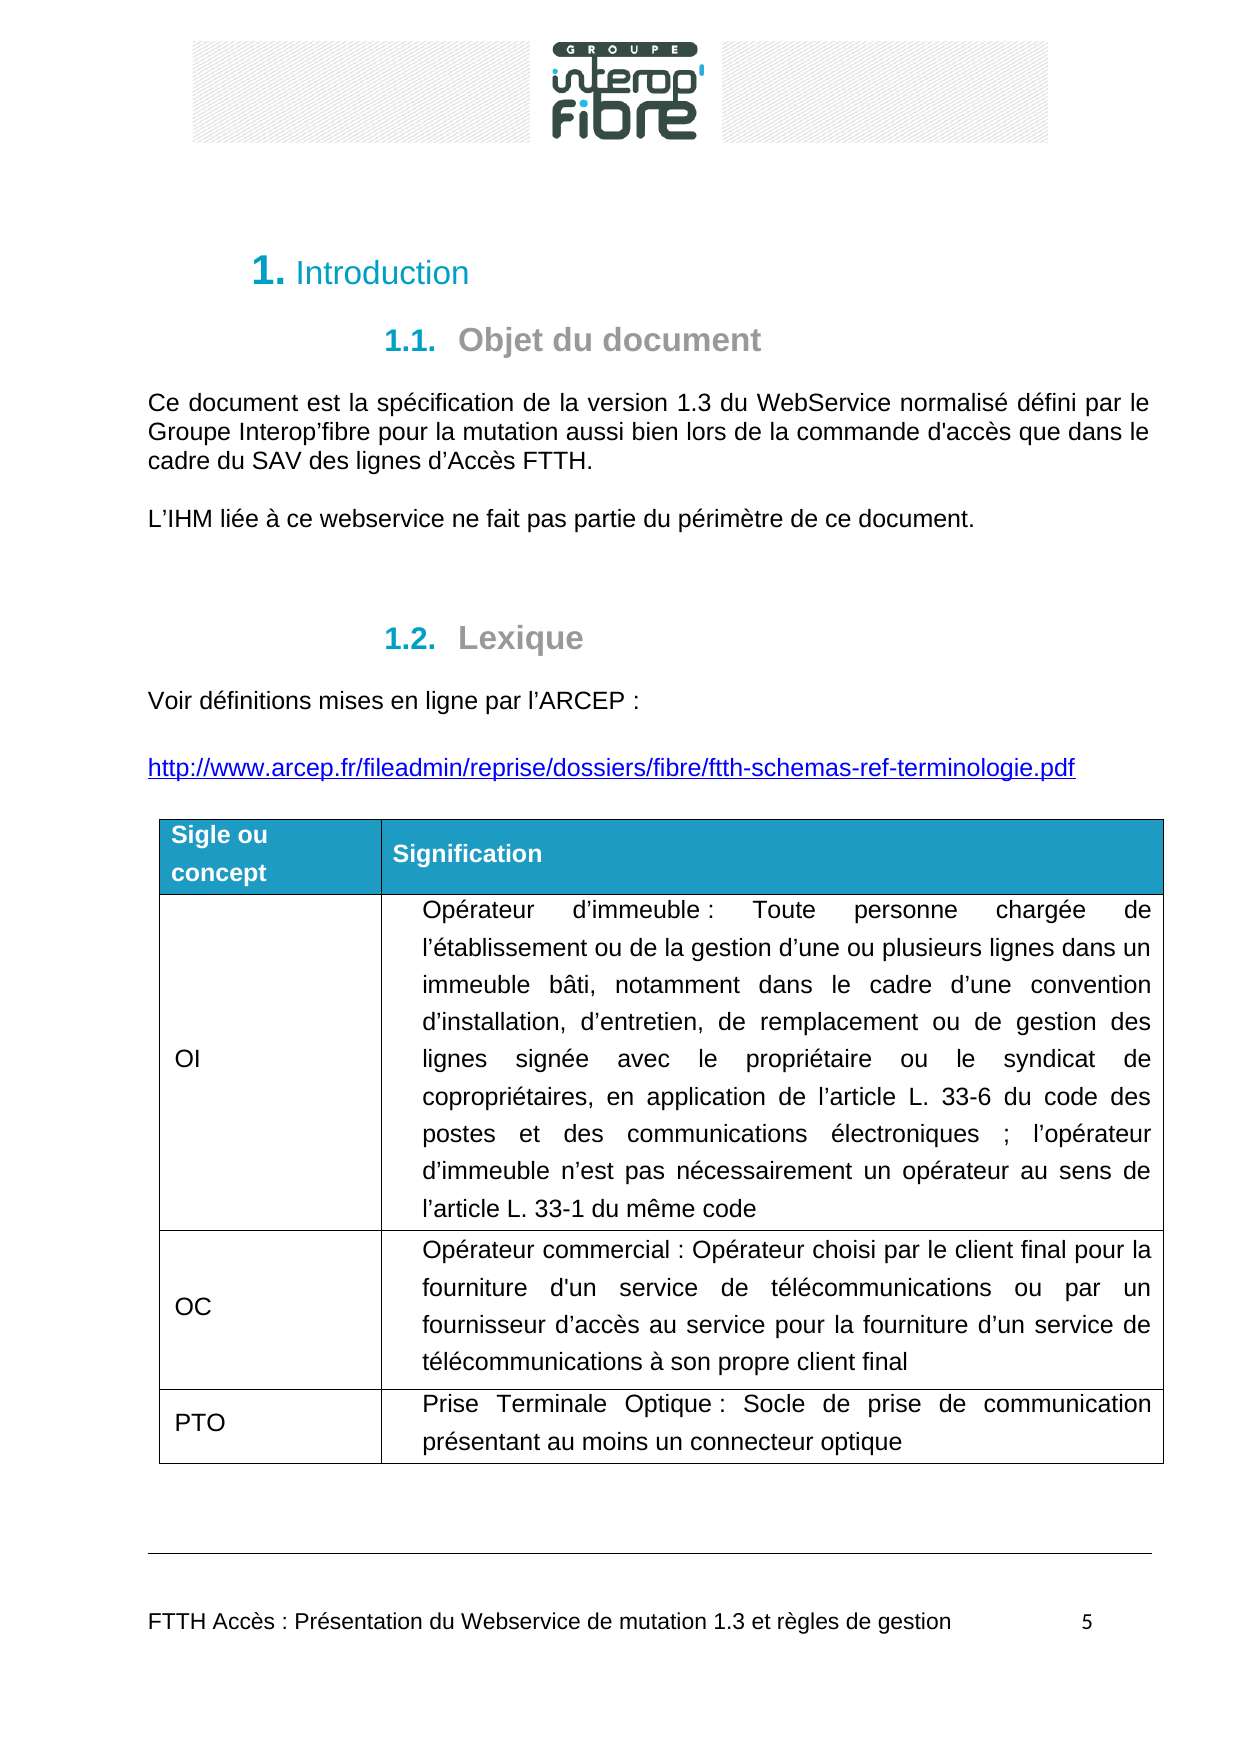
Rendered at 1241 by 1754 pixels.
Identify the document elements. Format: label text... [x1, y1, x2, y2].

picture [147, 0, 1093, 182]
text L’IHM liée à ce webservice ne fait pas partie du périmètre de ce document. [148, 504, 1152, 532]
text Introduction [251, 251, 1152, 292]
table_cell PTO [160, 1390, 381, 1463]
table_cell Opérateur d’immeuble : Toute personne chargée de l’établissement ou de la gestion d’une ou plusieurs lignes dans un immeuble bâti, notamment dans le cadre d’une convention d’installation, d’entretien, de remplacement ou de gestion des lignes signée avec le propriétaire ou le syndicat de copropriétaires, en application de l’article L. 33-6 du code des postes et des communications électroniques ; l’opérateur d’immeuble n’est pas nécessairement un opérateur au sens de l’article L. 33-1 du même code [382, 895, 1163, 1230]
table_cell Prise Terminale Optique : Socle de prise de communication présentant au moins un connecteur optique [382, 1390, 1163, 1463]
table_header Sigle ou concept [160, 820, 381, 894]
table_cell Opérateur commercial : Opérateur choisi par le client final pour la fourniture d'un service de télécommunications ou par un fournisseur d’accès au service pour la fourniture d’un service de télécommunications à son propre client final [382, 1231, 1163, 1388]
text Ce document est la spécification de la version 1.3 du WebService normalisé défini par le Groupe Interop’fibre pour la mutation aussi bien lors de la commande d'accès que dans le cadre du SAV des lignes d’Accès FTTH. [148, 388, 1152, 474]
table_header Signification [382, 820, 1163, 894]
subtitle Lexique [384, 619, 1152, 657]
table_cell OC [160, 1231, 381, 1388]
subtitle Objet du document [384, 322, 1152, 359]
table_cell OI [160, 895, 381, 1230]
text http://www.arcep.fr/fileadmin/reprise/dossiers/fibre/ftth-schemas-ref-terminologie.pdf [148, 753, 1152, 782]
text Voir définitions mises en ligne par l’ARCEP : [148, 686, 1152, 715]
